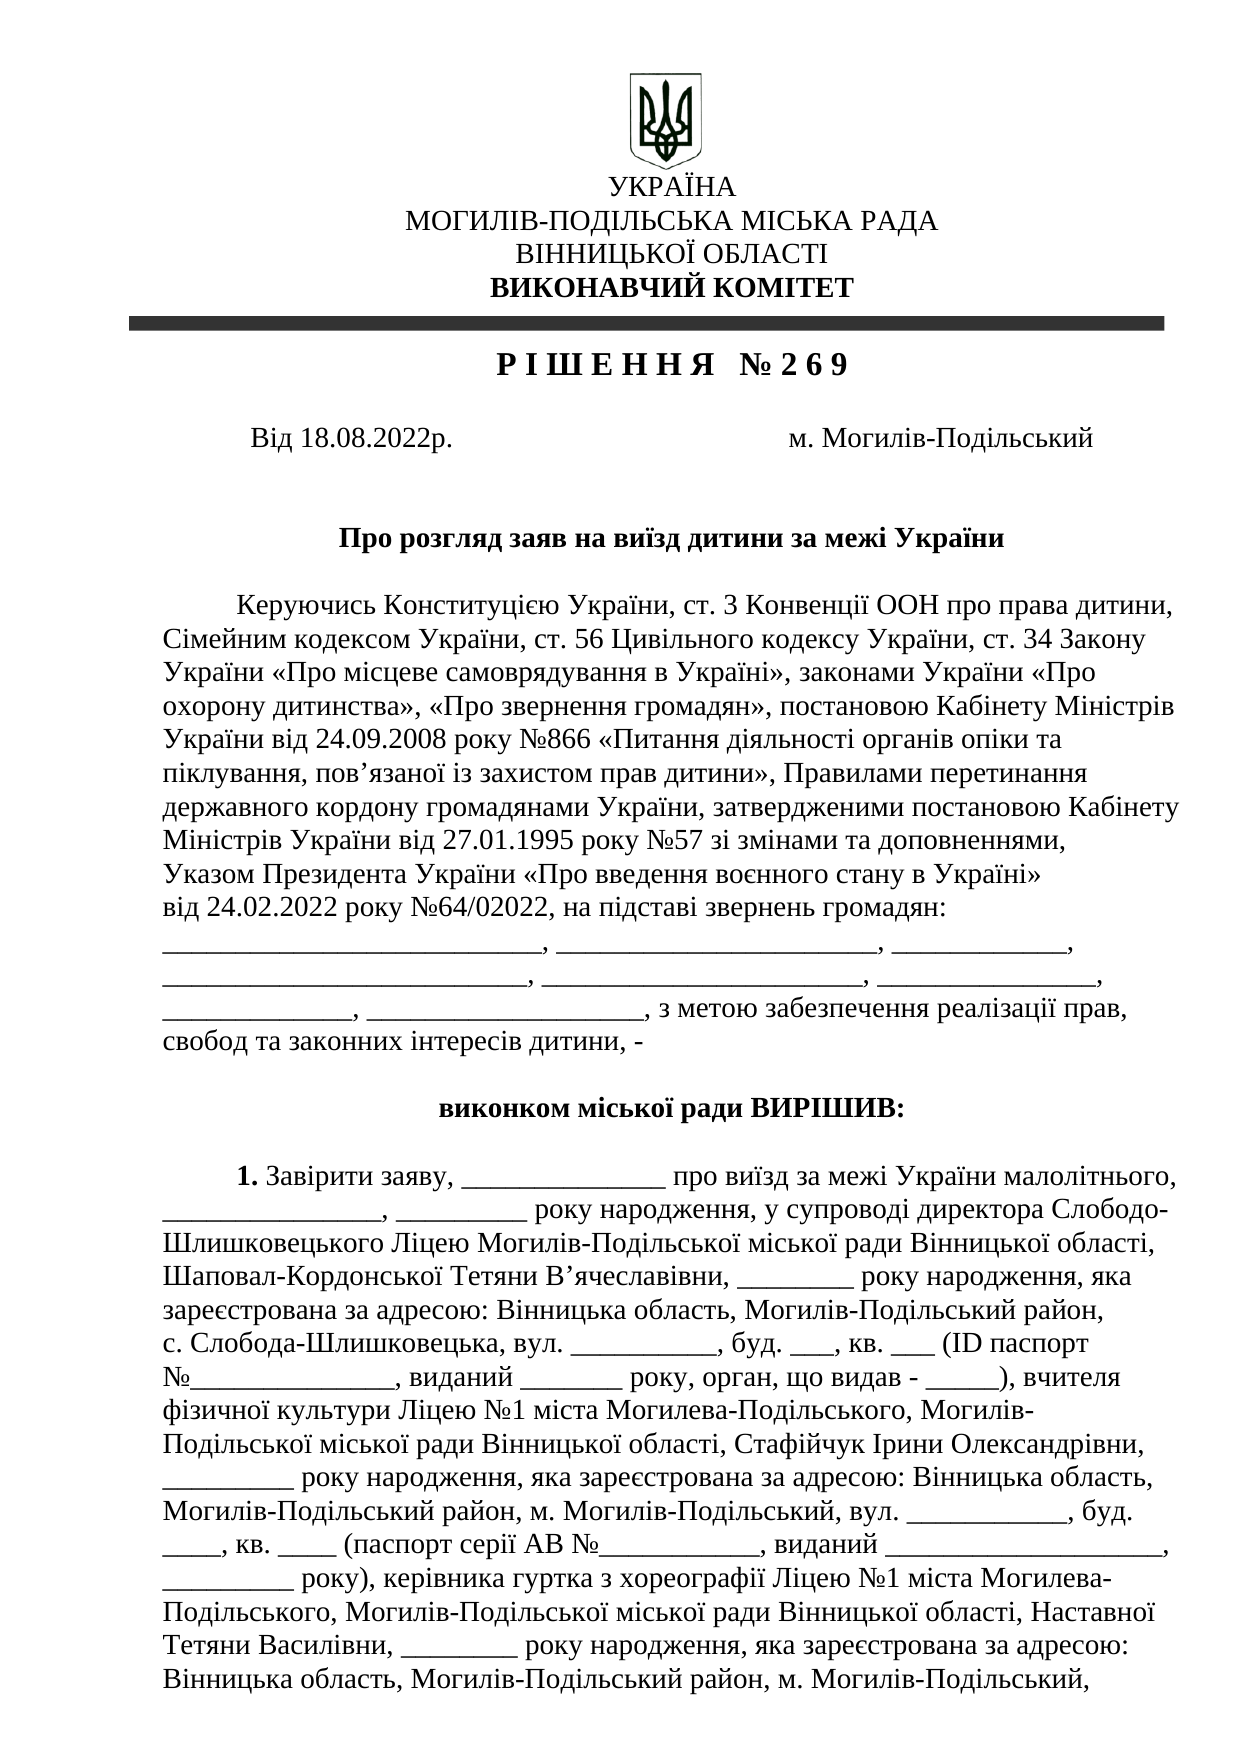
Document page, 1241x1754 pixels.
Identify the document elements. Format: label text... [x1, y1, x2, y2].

text виконком міської ради ВИРІШИВ: [162, 1091, 1181, 1124]
picture [629, 73, 702, 170]
text 1. Завірити заяву, ______________ про виїзд за межі України малолітнього, _______________, _________ року народження, у супроводі директора Слободо-Шлишковецького Ліцею Могилів-Подільської міської ради Вінницької області, Шаповал-Кордонської Тетяни В’ячеславівни, ________ року народження, яка зареєстрована за адресою: Вінницька область, Могилів-Подільський район, [162, 1158, 1181, 1325]
text УКРАЇНА МОГИЛІВ-ПОДІЛЬСЬКА МІСЬКА РАДА ВІННИЦЬКОЇ ОБЛАСТІ [162, 169, 1181, 270]
text ВИКОНАВЧИЙ КОМІТЕТ [162, 270, 1181, 303]
text від 24.02.2022 року №64/02022, на підставі звернень громадян: [162, 889, 1181, 923]
text __________________________, ______________________, ____________, _________________________, ______________________, _______________, _____________, ___________________, з метою забезпечення реалізації прав, свобод та законних інтересів дитини, - [162, 923, 1181, 1057]
text Указом Президента України «Про введення воєнного стану в Україні» [162, 856, 1181, 889]
text Від 18.08.2022р. м. Могилів-Подільський [162, 420, 1181, 453]
text Про розгляд заяв на виїзд дитини за межі України [162, 520, 1181, 554]
text Керуючись Конституцією України, ст. 3 Конвенції ООН про права дитини, Сімейним кодексом України, ст. 56 Цивільного кодексу України, ст. 34 Закону України «Про місцеве самоврядування в Україні», законами України «Про охорону дитинства», «Про звернення громадян», постановою Кабінету Міністрів України від 24.09.2008 року №866 «Питання діяльності органів опіки та піклування, пов’язаної із захистом прав дитини», Правилами перетинання державного кордону громадянами України, затвердженими постановою Кабінету Міністрів України від 27.01.1995 року №57 зі змінами та доповненнями, [162, 587, 1181, 856]
text РІШЕННЯ №269 [162, 316, 1181, 382]
text с. Слобода-Шлишковецька, вул. __________, буд. ___, кв. ___ (ID паспорт №______________, виданий _______ року, орган, що видав - _____), вчителя фізичної культури Ліцею №1 міста Могилева-Подільського, Могилів-Подільської міської ради Вінницької області, Стафійчук Ірини Олександрівни, _________ року народження, яка зареєстрована за адресою: Вінницька область, Могилів-Подільський район, м. Могилів-Подільський, вул. ___________, буд. ____, кв. ____ (паспорт серії АВ №___________, виданий ___________________, _________ року), керівника гуртка з хореографії Ліцею №1 міста Могилева-Подільського, Могилів-Подільської міської ради Вінницької області, Наставної Тетяни Василівни, ________ року народження, яка зареєстрована за адресою: Вінницька область, Могилів-Подільський район, м. Могилів-Подільський, [162, 1325, 1181, 1694]
